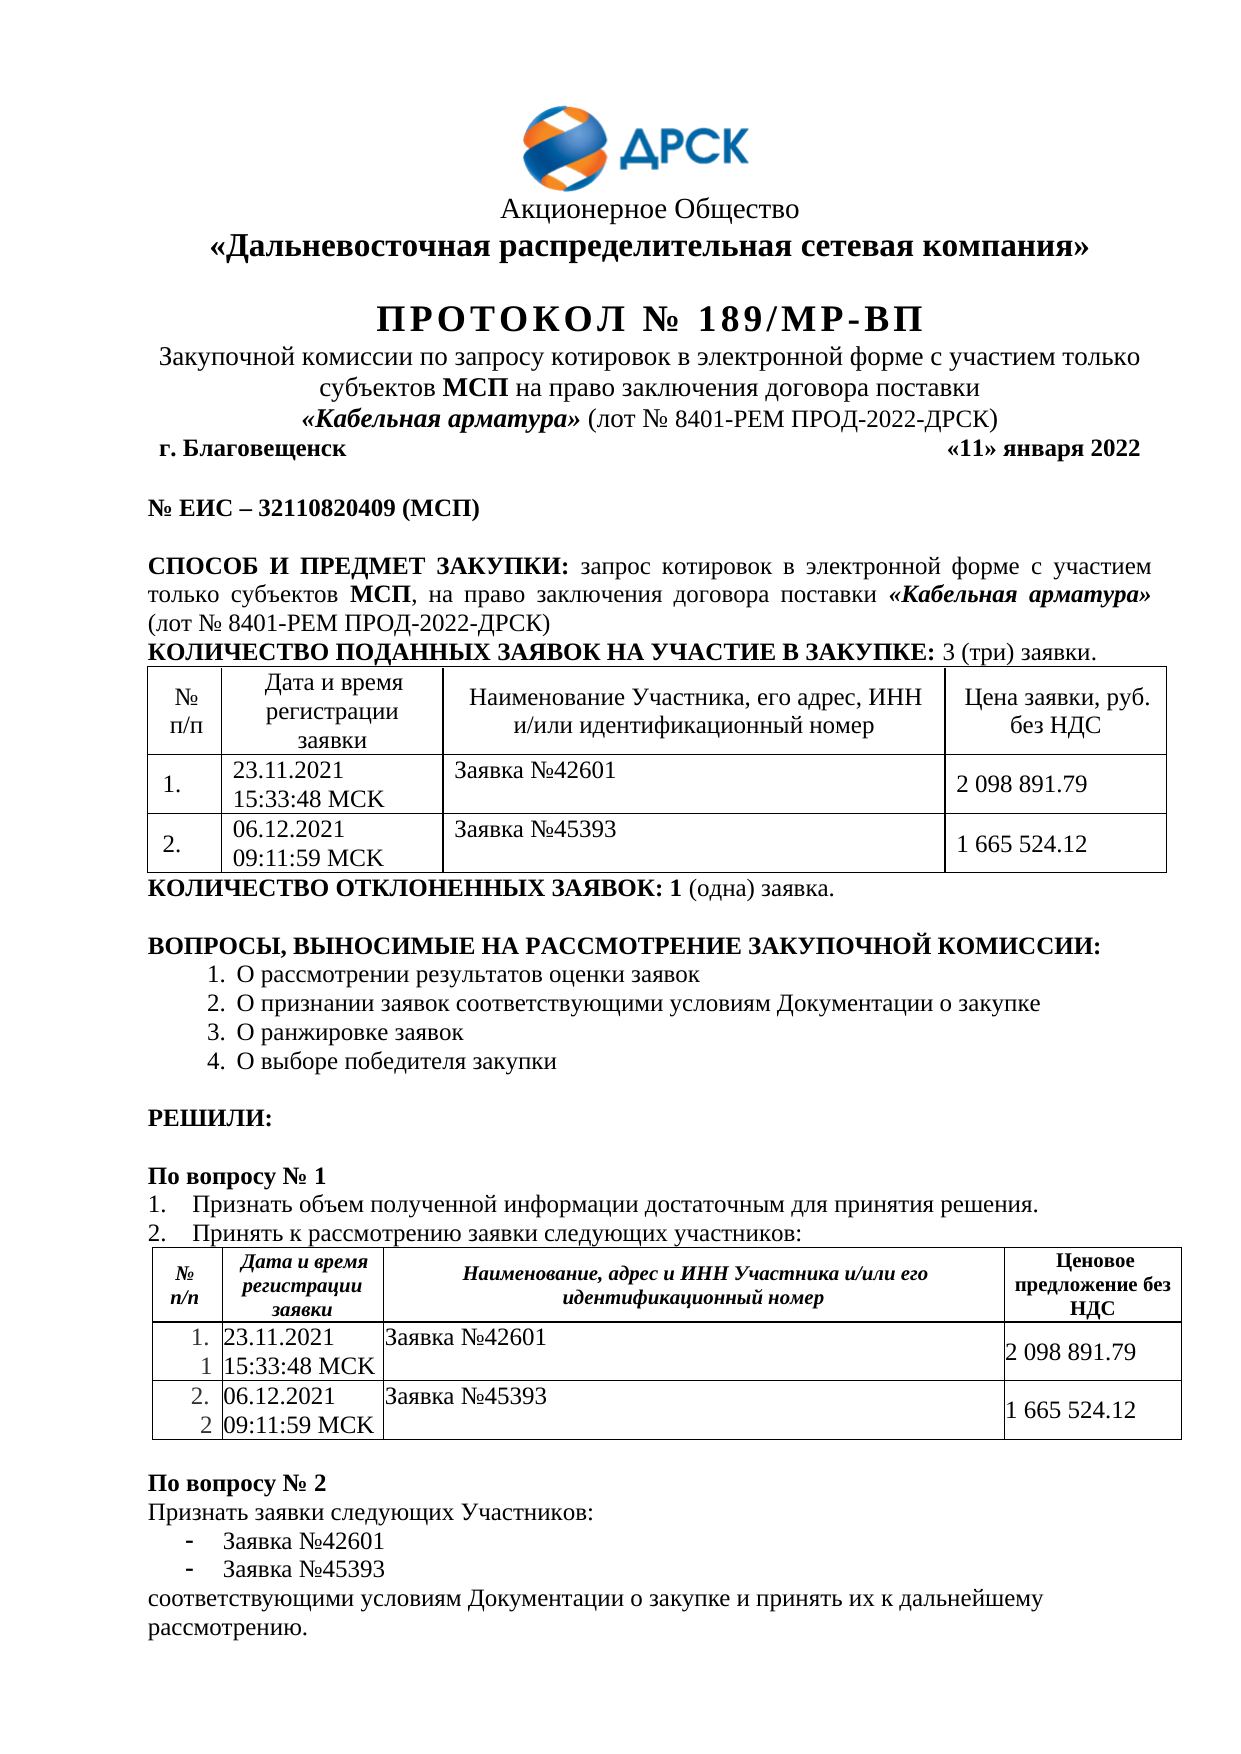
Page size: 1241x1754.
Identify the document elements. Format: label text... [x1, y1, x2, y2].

table_header Дата и время регистрации заявки [223, 1248, 383, 1321]
table_header № п/п [153, 1248, 222, 1321]
table_header Ценовое предложение без НДС [1005, 1248, 1181, 1321]
list О признании заявок соответствующими условиям Документации о закупке [148, 988, 1152, 1017]
table_cell 2 098 891.79 [1005, 1323, 1181, 1380]
table_header Дата и время регистрации заявки [222, 667, 443, 754]
text КОЛИЧЕСТВО ОТКЛОНЕННЫХ ЗАЯВОК: 1 (одна) заявка. [148, 873, 1137, 902]
list О выборе победителя закупки [148, 1046, 1152, 1074]
table_cell Заявка №42601 [444, 755, 944, 813]
list Принять к рассмотрению заявки следующих участников: [148, 1218, 1152, 1247]
table_header № п/п [148, 667, 221, 754]
table_header Наименование, адрес и ИНН Участника и/или его идентификационный номер [384, 1248, 1004, 1321]
table_cell 1 665 524.12 [1005, 1381, 1181, 1438]
list Закупочной комиссии по запросу котировок в электронной форме с участием только субъектов МСП на право заключения договора поставки [148, 340, 1152, 402]
text По вопросу № 1 [148, 1161, 1152, 1189]
table_cell 2 098 891.79 [946, 755, 1166, 813]
table_cell [148, 755, 221, 813]
table_cell 23.11.2021 15:33:48 MCK [222, 755, 442, 813]
table_header «11» января 2022 [652, 434, 1152, 462]
table_cell 06.12.2021 09:11:59 MCK [223, 1381, 383, 1438]
text ПРОТОКОЛ № 189/МР-ВП [148, 297, 1152, 340]
table_cell Заявка №45393 [444, 814, 944, 872]
table_cell 1 665 524.12 [946, 814, 1166, 872]
table_cell [148, 814, 221, 872]
table_cell 2 [153, 1381, 222, 1438]
list СПОСОБ И ПРЕДМЕТ ЗАКУПКИ: запрос котировок в электронной форме с участием только субъектов МСП, на право заключения договора поставки «Кабельная арматура» (лот № 8401-РЕМ ПРОД-2022-ДРСК) [148, 551, 1152, 637]
table_cell 1 [153, 1323, 222, 1380]
table_cell 23.11.2021 15:33:48 MCK [223, 1323, 383, 1380]
text ВОПРОСЫ, ВЫНОСИМЫЕ НА РАССМОТРЕНИЕ ЗАКУПОЧНОЙ КОМИССИИ: [148, 931, 1152, 959]
table_header Цена заявки, руб. без НДС [946, 667, 1166, 754]
text «Дальневосточная распределительная сетевая компания» [148, 225, 1152, 263]
list «Кабельная арматура» (лот № 8401-РЕМ ПРОД-2022-ДРСК) [148, 402, 1152, 433]
picture [519, 103, 766, 192]
table_cell Заявка №42601 [384, 1323, 1004, 1380]
list РЕШИЛИ: [148, 1103, 1152, 1132]
text соответствующими условиям Документации о закупке и принять их к дальнейшему рассмотрению. [148, 1583, 1152, 1641]
list Заявка №42601 [185, 1526, 1152, 1554]
text По вопросу № 2 [148, 1468, 1152, 1497]
table_header г. Благовещенск [148, 434, 652, 462]
list Признать объем полученной информации достаточным для принятия решения. [148, 1189, 1152, 1218]
table_header Наименование Участника, его адрес, ИНН и/или идентификационный номер [444, 667, 945, 754]
text Акционерное Общество [148, 191, 1152, 225]
list О рассмотрении результатов оценки заявок [148, 959, 1152, 988]
list Заявка №45393 [185, 1554, 1152, 1583]
text Признать заявки следующих Участников: [148, 1497, 1152, 1526]
table_cell Заявка №45393 [384, 1381, 1004, 1438]
text КОЛИЧЕСТВО ПОДАННЫХ ЗАЯВОК НА УЧАСТИЕ В ЗАКУПКЕ: 3 (три) заявки. [148, 637, 1152, 666]
list О ранжировке заявок [148, 1017, 1152, 1046]
table_cell 06.12.2021 09:11:59 MCK [222, 814, 442, 872]
list № ЕИС – 32110820409 (МСП) [148, 493, 1152, 522]
